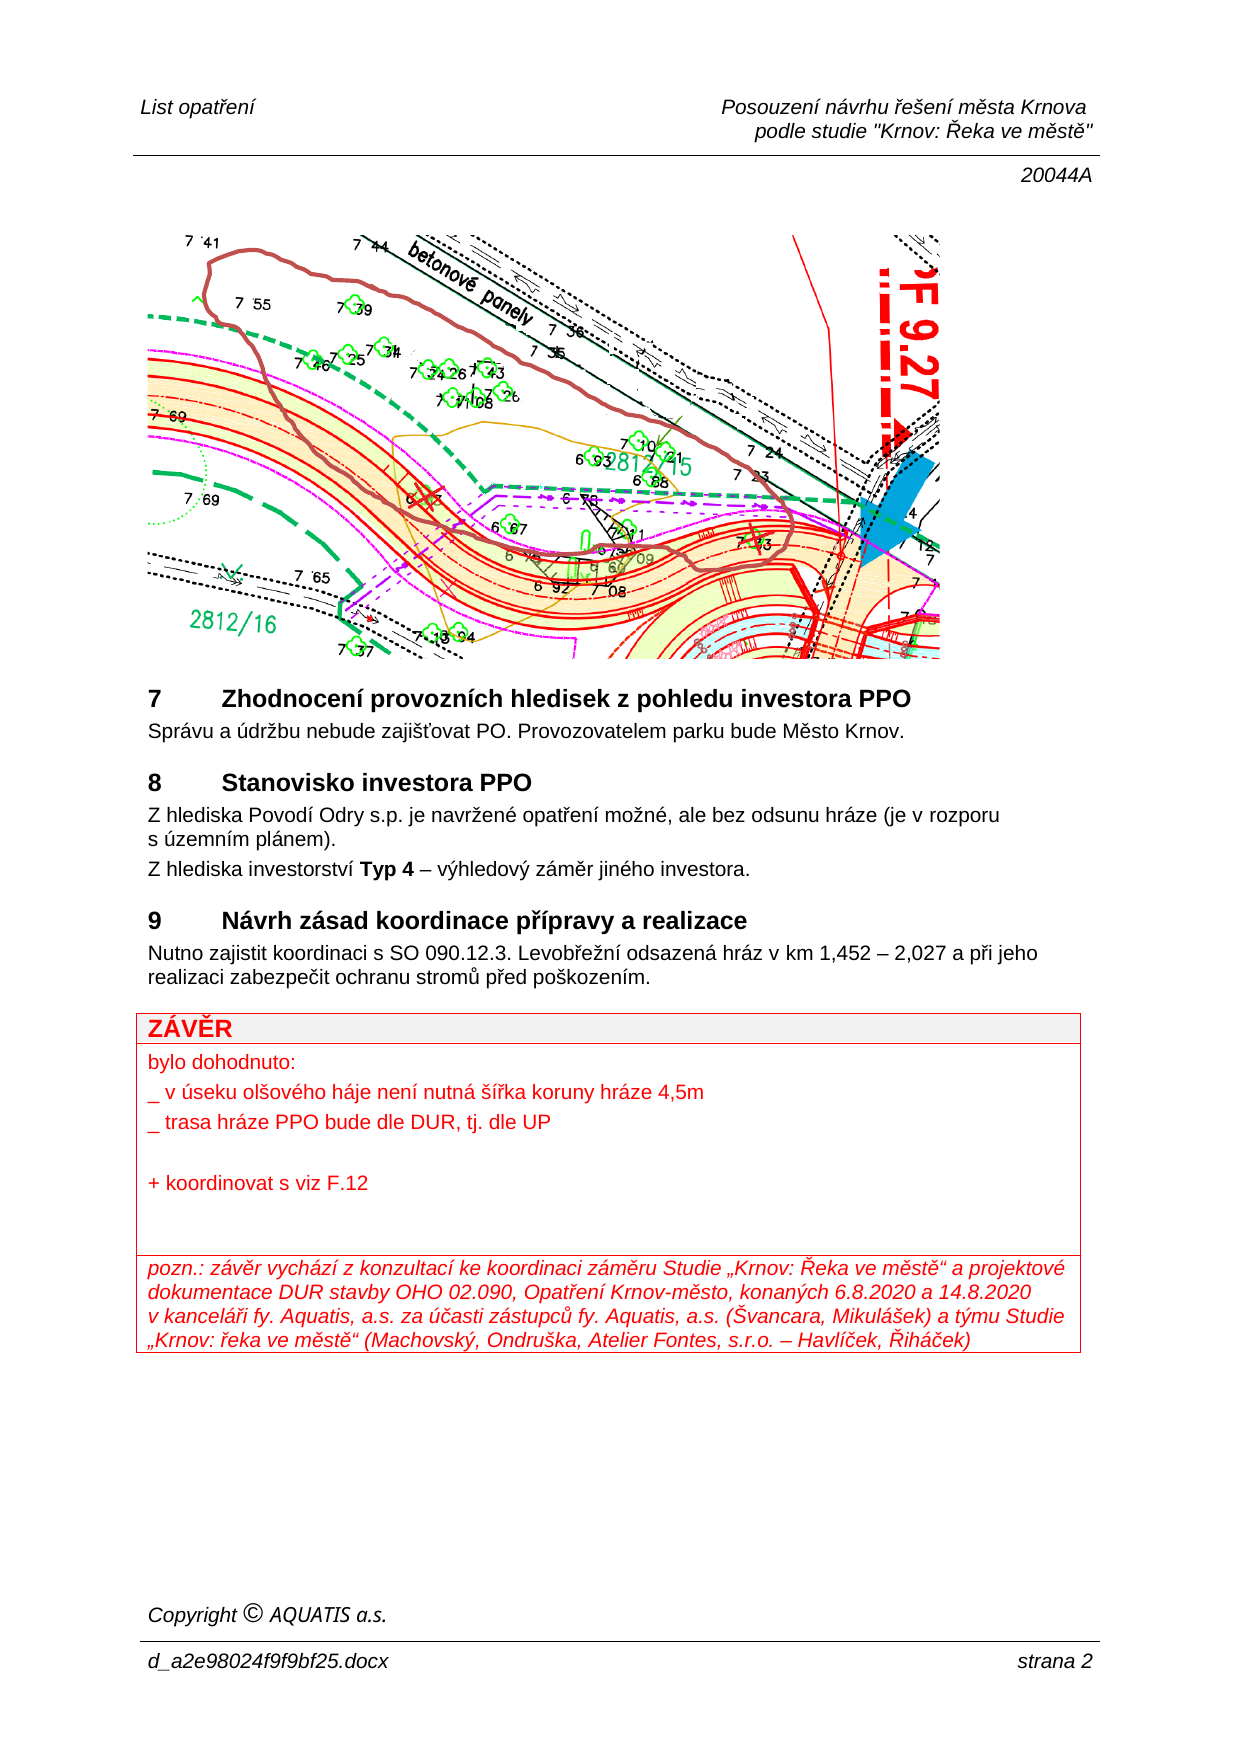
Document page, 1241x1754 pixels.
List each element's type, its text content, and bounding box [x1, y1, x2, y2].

table_header ZÁVĚR [137, 1014, 1080, 1042]
text Z hlediska investorství Typ 4 – výhledový záměr jiného investora. [148, 857, 1092, 881]
picture [147, 235, 940, 659]
table_cell bylo dohodnuto: _ v úseku olšového háje není nutná šířka koruny hráze 4,5m _ trasa hráze PPO bude dle DUR, tj. dle UP + koordinovat s viz F.12 [137, 1044, 1080, 1255]
text Správu a údržbu nebude zajišťovat PO. Provozovatelem parku bude Město Krnov. [148, 719, 1092, 743]
text Nutno zajistit koordinaci s SO 090.12.3. Levobřežní odsazená hráz v km 1,452 – 2,027 a při jeho realizaci zabezpečit ochranu stromů před poškozením. [148, 941, 1092, 989]
text 8 Stanovisko investora PPO [148, 768, 1092, 796]
text Z hlediska Povodí Odry s.p. je navržené opatření možné, ale bez odsunu hráze (je v rozporu s územním plánem). [148, 803, 1092, 851]
table_cell pozn.: závěr vychází z konzultací ke koordinaci záměru Studie „Krnov: Řeka ve městě“ a projektové dokumentace DUR stavby OHO 02.090, Opatření Krnov-město, konaných 6.8.2020 a 14.8.2020 v kanceláři fy. Aquatis, a.s. za účasti zástupců fy. Aquatis, a.s. (Švancara, Mikulášek) a týmu Studie „Krnov: řeka ve městě“ (Machovský, Ondruška, Atelier Fontes, s.r.o. – Havlíček, Řiháček) [137, 1256, 1080, 1352]
text 9 Návrh zásad koordinace přípravy a realizace [148, 906, 1092, 934]
text 7 Zhodnocení provozních hledisek z pohledu investora PPO [148, 684, 1092, 712]
